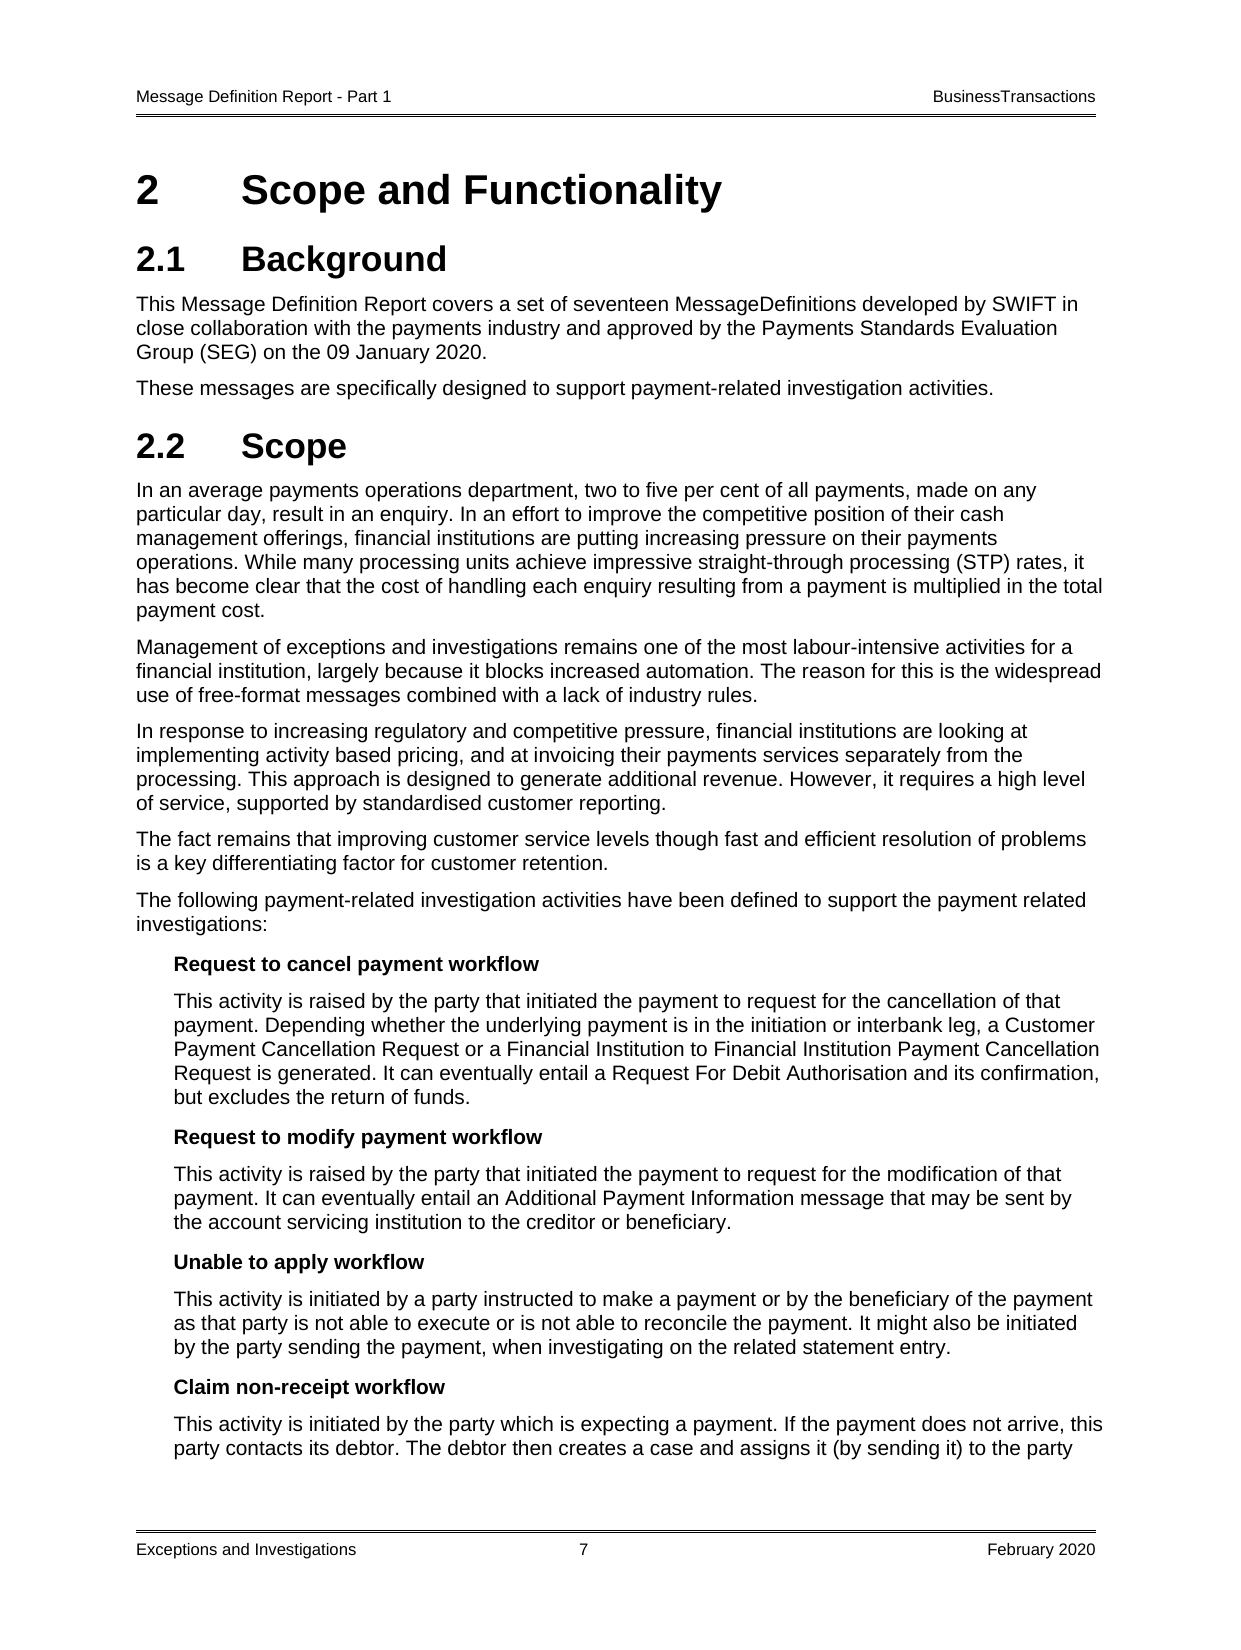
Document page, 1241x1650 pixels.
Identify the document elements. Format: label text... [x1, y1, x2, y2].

subtitle Scope [136, 425, 1104, 466]
text This activity is initiated by a party instructed to make a payment or by the beneficiary of the payment as that party is not able to execute or is not able to reconcile the payment. It might also be initiated by the party sending the payment, when investigating on the related statement entry. [173, 1287, 1104, 1358]
text Unable to apply workflow [173, 1250, 1104, 1274]
subtitle Scope and Functionality [136, 166, 1104, 213]
text Claim non-receipt workflow [173, 1375, 1104, 1399]
text The fact remains that improving customer service levels though fast and efficient resolution of problems is a key differentiating factor for customer retention. [136, 827, 1104, 875]
text In an average payments operations department, two to five per cent of all payments, made on any particular day, result in an enquiry. In an effort to improve the competitive position of their cash management offerings, financial institutions are putting increasing pressure on their payments operations. While many processing units achieve impressive straight-through processing (STP) rates, it has become clear that the cost of handling each enquiry resulting from a payment is multiplied in the total payment cost. [136, 478, 1104, 622]
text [173, 1412, 1104, 1459]
text The following payment-related investigation activities have been defined to support the payment related investigations: [136, 888, 1104, 936]
text Management of exceptions and investigations remains one of the most labour-intensive activities for a financial institution, largely because it blocks increased automation. The reason for this is the widespread use of free-format messages combined with a lack of industry rules. [136, 634, 1104, 706]
subtitle Background [136, 238, 1104, 279]
text These messages are specifically designed to support payment-related investigation activities. [136, 376, 1104, 400]
text In response to increasing regulatory and competitive pressure, financial institutions are looking at implementing activity based pricing, and at invoicing their payments services separately from the processing. This approach is designed to generate additional revenue. However, it requires a high level of service, supported by standardised customer reporting. [136, 719, 1104, 815]
text This activity is raised by the party that initiated the payment to request for the cancellation of that payment. Depending whether the underlying payment is in the initiation or interbank leg, a Customer Payment Cancellation Request or a Financial Institution to Financial Institution Payment Cancellation Request is generated. It can eventually entail a Request For Debit Authorisation and its confirmation, but excludes the return of funds. [173, 989, 1104, 1108]
text This activity is raised by the party that initiated the payment to request for the modification of that payment. It can eventually entail an Additional Payment Information message that may be sent by the account servicing institution to the creditor or beneficiary. [173, 1162, 1104, 1233]
text Request to cancel payment workflow [173, 952, 1104, 976]
text This Message Definition Report covers a set of seventeen MessageDefinitions developed by SWIFT in close collaboration with the payments industry and approved by the Payments Standards Evaluation Group (SEG) on the 09 January 2020. [136, 292, 1104, 363]
text Request to modify payment workflow [173, 1125, 1104, 1149]
